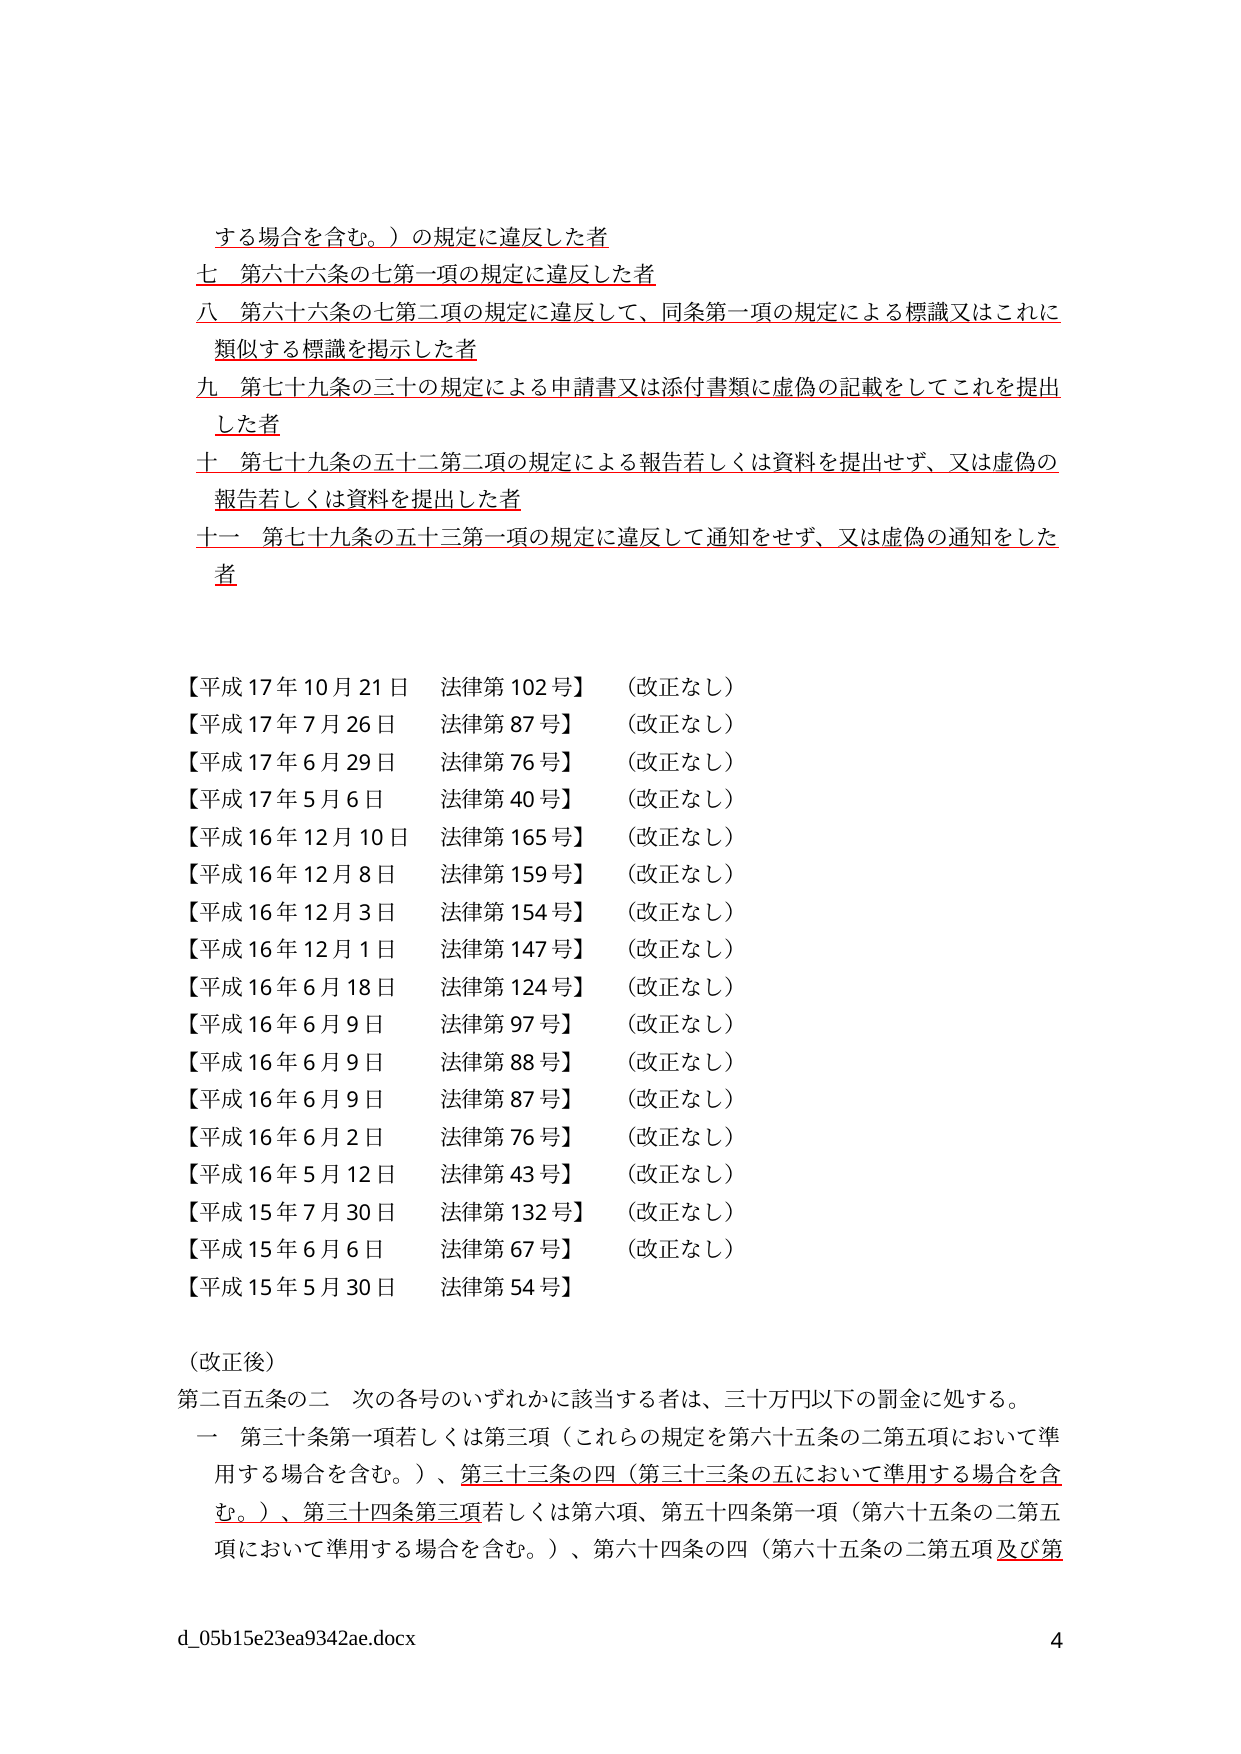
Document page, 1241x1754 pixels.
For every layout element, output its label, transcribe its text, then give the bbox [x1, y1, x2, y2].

text 【平成16年12月10日 法律第165号】 （改正なし） [177, 817, 1063, 854]
text 【平成16年12月8日 法律第159号】 （改正なし） [177, 854, 1063, 892]
text 十 第七十九条の五十二第二項の規定による報告若しくは資料を提出せず、又は虚偽の報告若しくは資料を提出した者 [196, 442, 1063, 517]
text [196, 1417, 1063, 1567]
text 七 第六十六条の七第一項の規定に違反した者 [196, 254, 1063, 292]
text 【平成17年10月21日 法律第102号】 （改正なし） [177, 667, 1063, 704]
text 【平成15年7月30日 法律第132号】 （改正なし） [177, 1192, 1063, 1229]
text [196, 217, 1063, 254]
text 【平成15年5月30日 法律第54号】 [177, 1267, 1063, 1304]
text 十一 第七十九条の五十三第一項の規定に違反して通知をせず、又は虚偽の通知をした者 [196, 517, 1063, 592]
text 【平成16年6月9日 法律第97号】 （改正なし） [177, 1004, 1063, 1042]
text 【平成16年6月18日 法律第124号】 （改正なし） [177, 967, 1063, 1004]
text 【平成15年6月6日 法律第67号】 （改正なし） [177, 1229, 1063, 1267]
text 【平成16年6月9日 法律第87号】 （改正なし） [177, 1079, 1063, 1117]
text 八 第六十六条の七第二項の規定に違反して、同条第一項の規定による標識又はこれに類似する標識を掲示した者 [196, 292, 1063, 367]
text 第二百五条の二 次の各号のいずれかに該当する者は、三十万円以下の罰金に処する。 [177, 1379, 1063, 1417]
text 【平成16年12月3日 法律第154号】 （改正なし） [177, 892, 1063, 929]
text 【平成17年5月6日 法律第40号】 （改正なし） [177, 779, 1063, 817]
text （改正後） [177, 1342, 1063, 1379]
text 九 第七十九条の三十の規定による申請書又は添付書類に虚偽の記載をしてこれを提出した者 [196, 367, 1063, 442]
text 【平成17年7月26日 法律第87号】 （改正なし） [177, 704, 1063, 742]
text 【平成16年6月2日 法律第76号】 （改正なし） [177, 1117, 1063, 1154]
text 【平成17年6月29日 法律第76号】 （改正なし） [177, 742, 1063, 779]
text 【平成16年12月1日 法律第147号】 （改正なし） [177, 929, 1063, 967]
text 【平成16年5月12日 法律第43号】 （改正なし） [177, 1154, 1063, 1192]
text 【平成16年6月9日 法律第88号】 （改正なし） [177, 1042, 1063, 1079]
